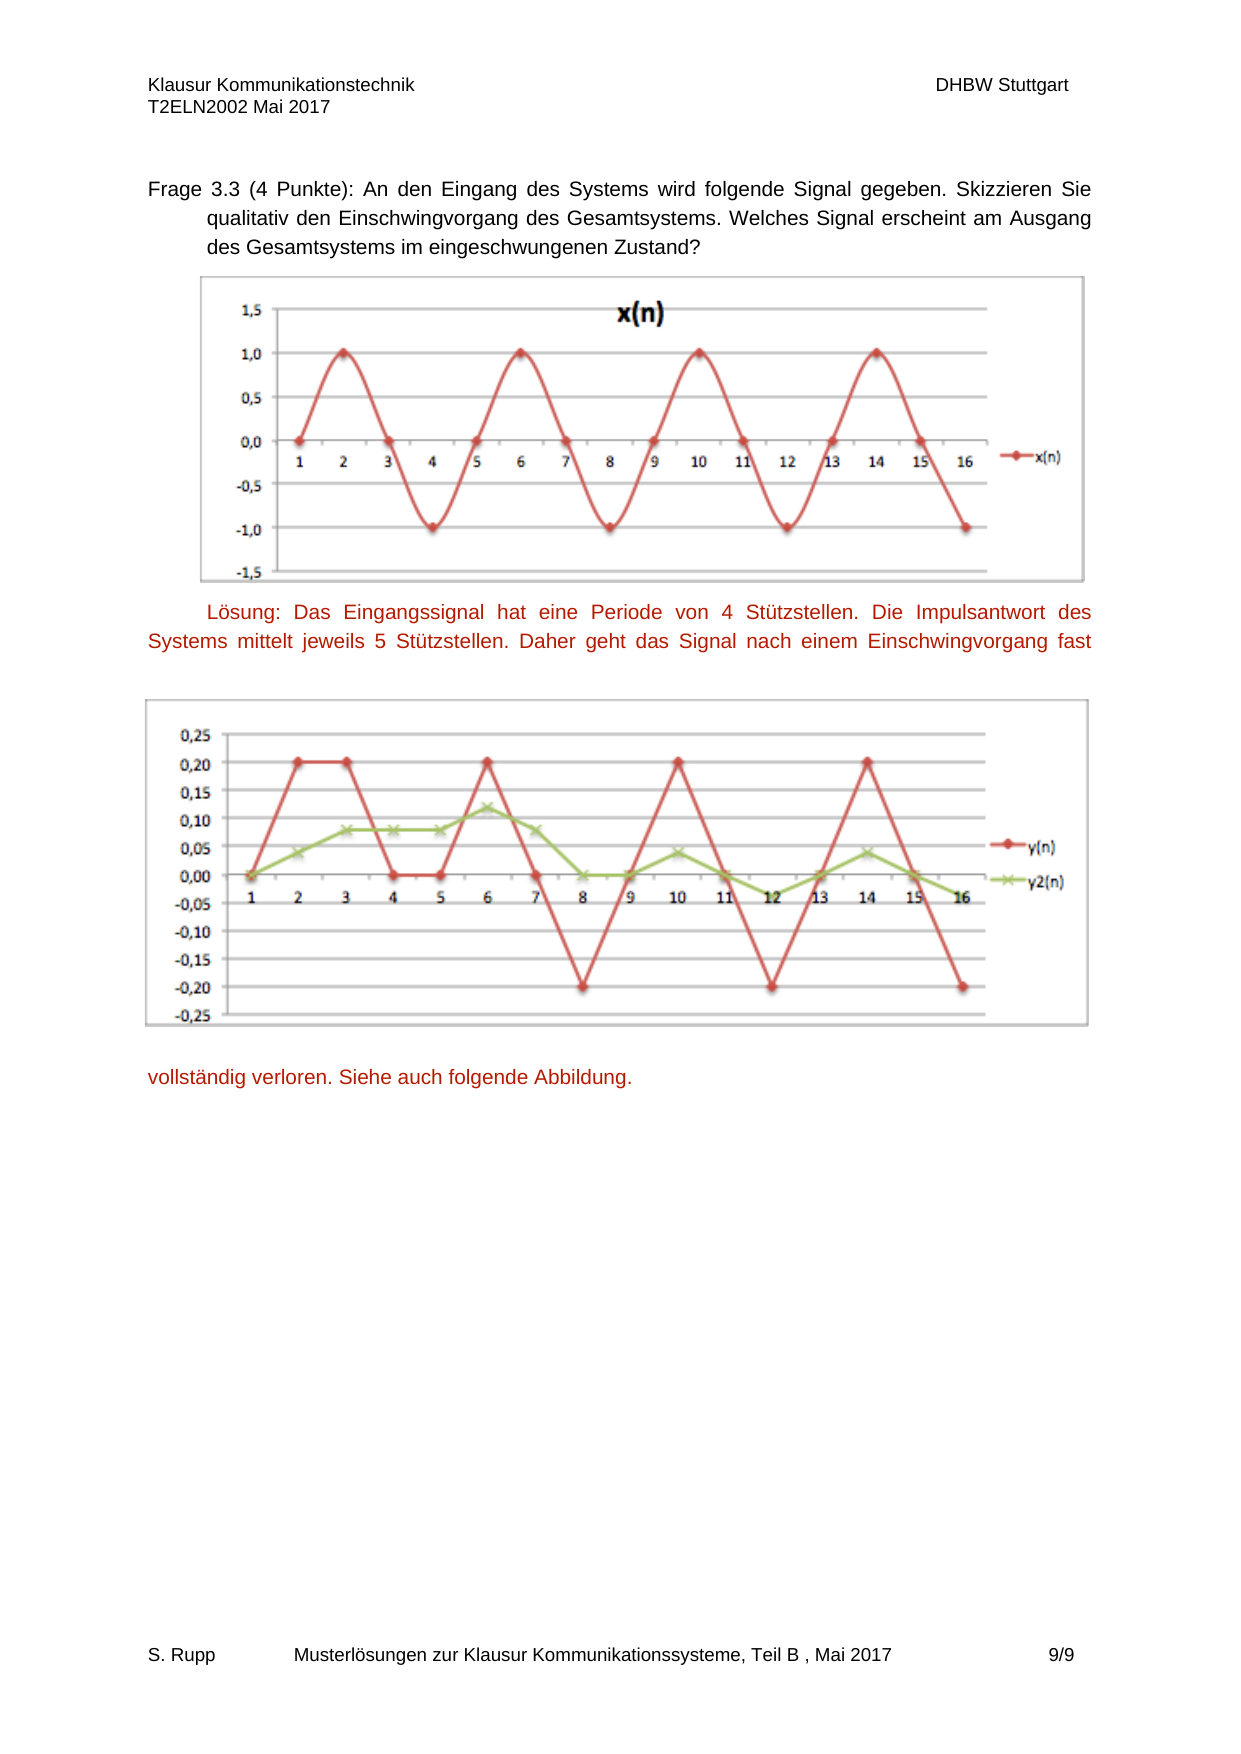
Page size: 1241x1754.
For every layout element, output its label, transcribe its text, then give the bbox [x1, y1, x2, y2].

picture [199, 276, 1085, 583]
picture [144, 699, 1089, 1027]
text Frage 3.3 (4 Punkte): An den Eingang des Systems wird folgende Signal gegeben. Skizzieren Sie qualitativ den Einschwingvorgang des Gesamtsystems. Welches Signal erscheint am Ausgang des Gesamtsystems im eingeschwungenen Zustand? [148, 177, 1093, 259]
